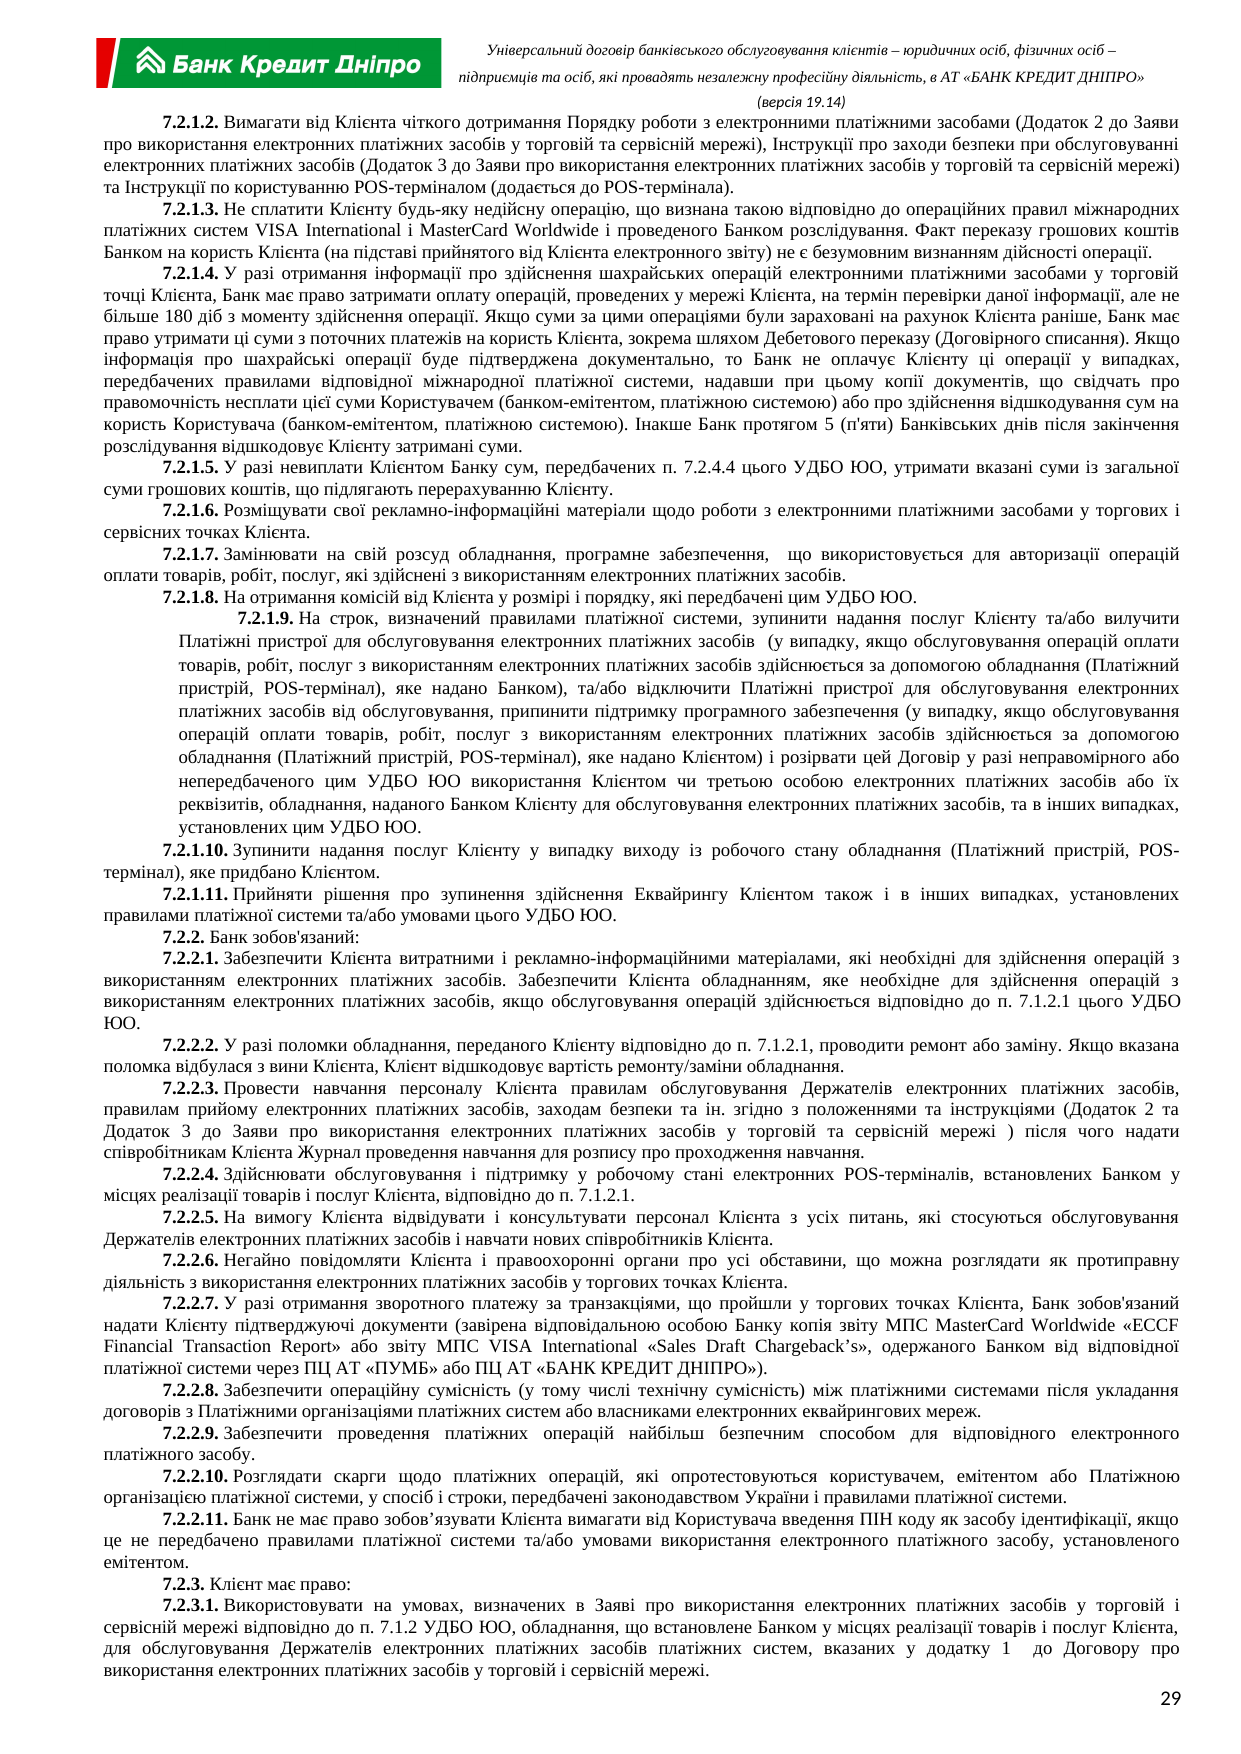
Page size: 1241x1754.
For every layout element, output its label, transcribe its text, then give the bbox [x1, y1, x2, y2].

list У разі невиплати Клієнтом Банку сум, передбачених п. 7.2.4.4 цього УДБО ЮО, утримати вказані суми із загальної суми грошових коштів, що підлягають перерахуванню Клієнту. [103, 456, 1181, 499]
list Використовувати на умовах, визначених в Заяві про використання електронних платіжних засобів у торговій і сервісній мережі відповідно до п. 7.1.2 УДБО ЮО, обладнання, що встановлене Банком у місцях реалізації товарів і послуг Клієнта, для обслуговування Держателів електронних платіжних засобів платіжних систем, вказаних у додатку 1 до Договору про використання електронних платіжних засобів у торговій і сервісній мережі. [103, 1594, 1181, 1680]
list На отримання комісій від Клієнта у розмірі і порядку, які передбачені цим УДБО ЮО. [103, 586, 1181, 607]
list Не сплатити Клієнту будь-яку недійсну операцію, що визнана такою відповідно до операційних правил міжнародних платіжних систем VISA International і MasterCard Worldwide і проведеного Банком розслідування. Факт переказу грошових коштів Банком на користь Клієнта (на підставі прийнятого від Клієнта електронного звіту) не є безумовним визнанням дійсності операції. [103, 197, 1181, 262]
list Банк не має право зобов’язувати Клієнта вимагати від Користувача введення ПІН коду як засобу ідентифікації, якщо це не передбачено правилами платіжної системи та/або умовами використання електронного платіжного засобу, установленого емітентом. [103, 1508, 1181, 1572]
list На вимогу Клієнта відвідувати і консультувати персонал Клієнта з усіх питань, які стосуються обслуговування Держателів електронних платіжних засобів і навчати нових співробітників Клієнта. [103, 1206, 1181, 1249]
list Розглядати скарги щодо платіжних операцій, які опротестовуються користувачем, емітентом або Платіжною організацією платіжної системи, у спосіб і строки, передбачені законодавством України і правилами платіжної системи. [103, 1465, 1181, 1508]
list Зупинити надання послуг Клієнту у випадку виходу із робочого стану обладнання (Платіжний пристрій, POS-термінал), яке придбано Клієнтом. [103, 839, 1181, 882]
list Вимагати від Клієнта чіткого дотримання Порядку роботи з електронними платіжними засобами (Додаток 2 до Заяви про використання електронних платіжних засобів у торговій та сервісній мережі), Інструкції про заходи безпеки при обслуговуванні електронних платіжних засобів (Додаток 3 до Заяви про використання електронних платіжних засобів у торговій та сервісній мережі) та Інструкції по користуванню POS-терміналом (додається до POS-термінала). [103, 85, 1181, 197]
list Забезпечити Клієнта витратними і рекламно-інформаційними матеріалами, які необхідні для здійснення операцій з використанням електронних платіжних засобів. Забезпечити Клієнта обладнанням, яке необхідне для здійснення операцій з використанням електронних платіжних засобів, якщо обслуговування операцій здійснюється відповідно до п. 7.1.2.1 цього УДБО ЮО. [103, 947, 1181, 1033]
list Провести навчання персоналу Клієнта правилам обслуговування Держателів електронних платіжних засобів, правилам прийому електронних платіжних засобів, заходам безпеки та ін. згідно з положеннями та інструкціями (Додаток 2 та Додаток 3 до Заяви про використання електронних платіжних засобів у торговій та сервісній мережі ) після чого надати співробітникам Клієнта Журнал проведення навчання для розпису про проходження навчання. [103, 1077, 1181, 1163]
list Здійснювати обслуговування і підтримку у робочому стані електронних POS-терміналів, встановлених Банком у місцях реалізації товарів і послуг Клієнта, відповідно до п. 7.1.2.1. [103, 1163, 1181, 1206]
list На строк, визначений правилами платіжної системи, зупинити надання послуг Клієнту та/або вилучити Платіжні пристрої для обслуговування електронних платіжних засобів (у випадку, якщо обслуговування операцій оплати товарів, робіт, послуг з використанням електронних платіжних засобів здійснюється за допомогою обладнання (Платіжний пристрій, POS-термінал), яке надано Банком), та/або відключити Платіжні пристрої для обслуговування електронних платіжних засобів від обслуговування, припинити підтримку програмного забезпечення (у випадку, якщо обслуговування операцій оплати товарів, робіт, послуг з використанням електронних платіжних засобів здійснюється за допомогою обладнання (Платіжний пристрій, POS-термінал), яке надано Клієнтом) і розірвати цей Договір у разі неправомірного або непередбаченого цим УДБО ЮО використання Клієнтом чи третьою особою електронних платіжних засобів або їх реквізитів, обладнання, наданого Банком Клієнту для обслуговування електронних платіжних засобів, та в інших випадках, установлених цим УДБО ЮО. [178, 607, 1181, 838]
list Банк зобов'язаний: [103, 926, 1181, 947]
list Прийняти рішення про зупинення здійснення Еквайрингу Клієнтом також і в інших випадках, установлених правилами платіжної системи та/або умовами цього УДБО ЮО. [103, 882, 1181, 926]
list Негайно повідомляти Клієнта і правоохоронні органи про усі обставини, що можна розглядати як протиправну діяльність з використання електронних платіжних засобів у торгових точках Клієнта. [103, 1249, 1181, 1292]
list У разі отримання інформації про здійснення шахрайських операцій електронними платіжними засобами у торговій точці Клієнта, Банк має право затримати оплату операцій, проведених у мережі Клієнта, на термін перевірки даної інформації, але не більше 180 діб з моменту здійснення операції. Якщо суми за цими операціями були зараховані на рахунок Клієнта раніше, Банк має право утримати ці суми з поточних платежів на користь Клієнта, зокрема шляхом Дебетового переказу (Договірного списання). Якщо інформація про шахрайські операції буде підтверджена документально, то Банк не оплачує Клієнту ці операції у випадках, передбачених правилами відповідної міжнародної платіжної системи, надавши при цьому копії документів, що свідчать про правомочність несплати цієї суми Користувачем (банком-емітентом, платіжною системою) або про здійснення відшкодування сум на користь Користувача (банком-емітентом, платіжною системою). Інакше Банк протягом 5 (п'яти) Банківських днів після закінчення розслідування відшкодовує Клієнту затримані суми. [103, 262, 1181, 456]
list У разі поломки обладнання, переданого Клієнту відповідно до п. 7.1.2.1, проводити ремонт або заміну. Якщо вказана поломка відбулася з вини Клієнта, Клієнт відшкодовує вартість ремонту/заміни обладнання. [103, 1033, 1181, 1077]
list Забезпечити операційну сумісність (у тому числі технічну сумісність) між платіжними системами після укладання договорів з Платіжними організаціями платіжних систем або власниками електронних еквайрингових мереж. [103, 1378, 1181, 1422]
list Замінювати на свій розсуд обладнання, програмне забезпечення, що використовується для авторизації операцій оплати товарів, робіт, послуг, які здійснені з використанням електронних платіжних засобів. [103, 542, 1181, 586]
list Клієнт має право: [103, 1572, 1181, 1594]
list Розміщувати свої рекламно-інформаційні матеріали щодо роботи з електронними платіжними засобами у торгових і сервісних точках Клієнта. [103, 499, 1181, 542]
picture [96, 38, 442, 88]
list У разі отримання зворотного платежу за транзакціями, що пройшли у торгових точках Клієнта, Банк зобов'язаний надати Клієнту підтверджуючі документи (завірена відповідальною особою Банку копія звіту МПС MasterCard Worldwide «ECCF Financial Transaction Report» або звіту МПС VISA International «Sales Draft Chargeback’s», одержаного Банком від відповідної платіжної системи через ПЦ АТ «ПУМБ» або ПЦ АТ «БАНК КРЕДИТ ДНІПРО»). [103, 1292, 1181, 1378]
list Забезпечити проведення платіжних операцій найбільш безпечним способом для відповідного електронного платіжного засобу. [103, 1422, 1181, 1465]
